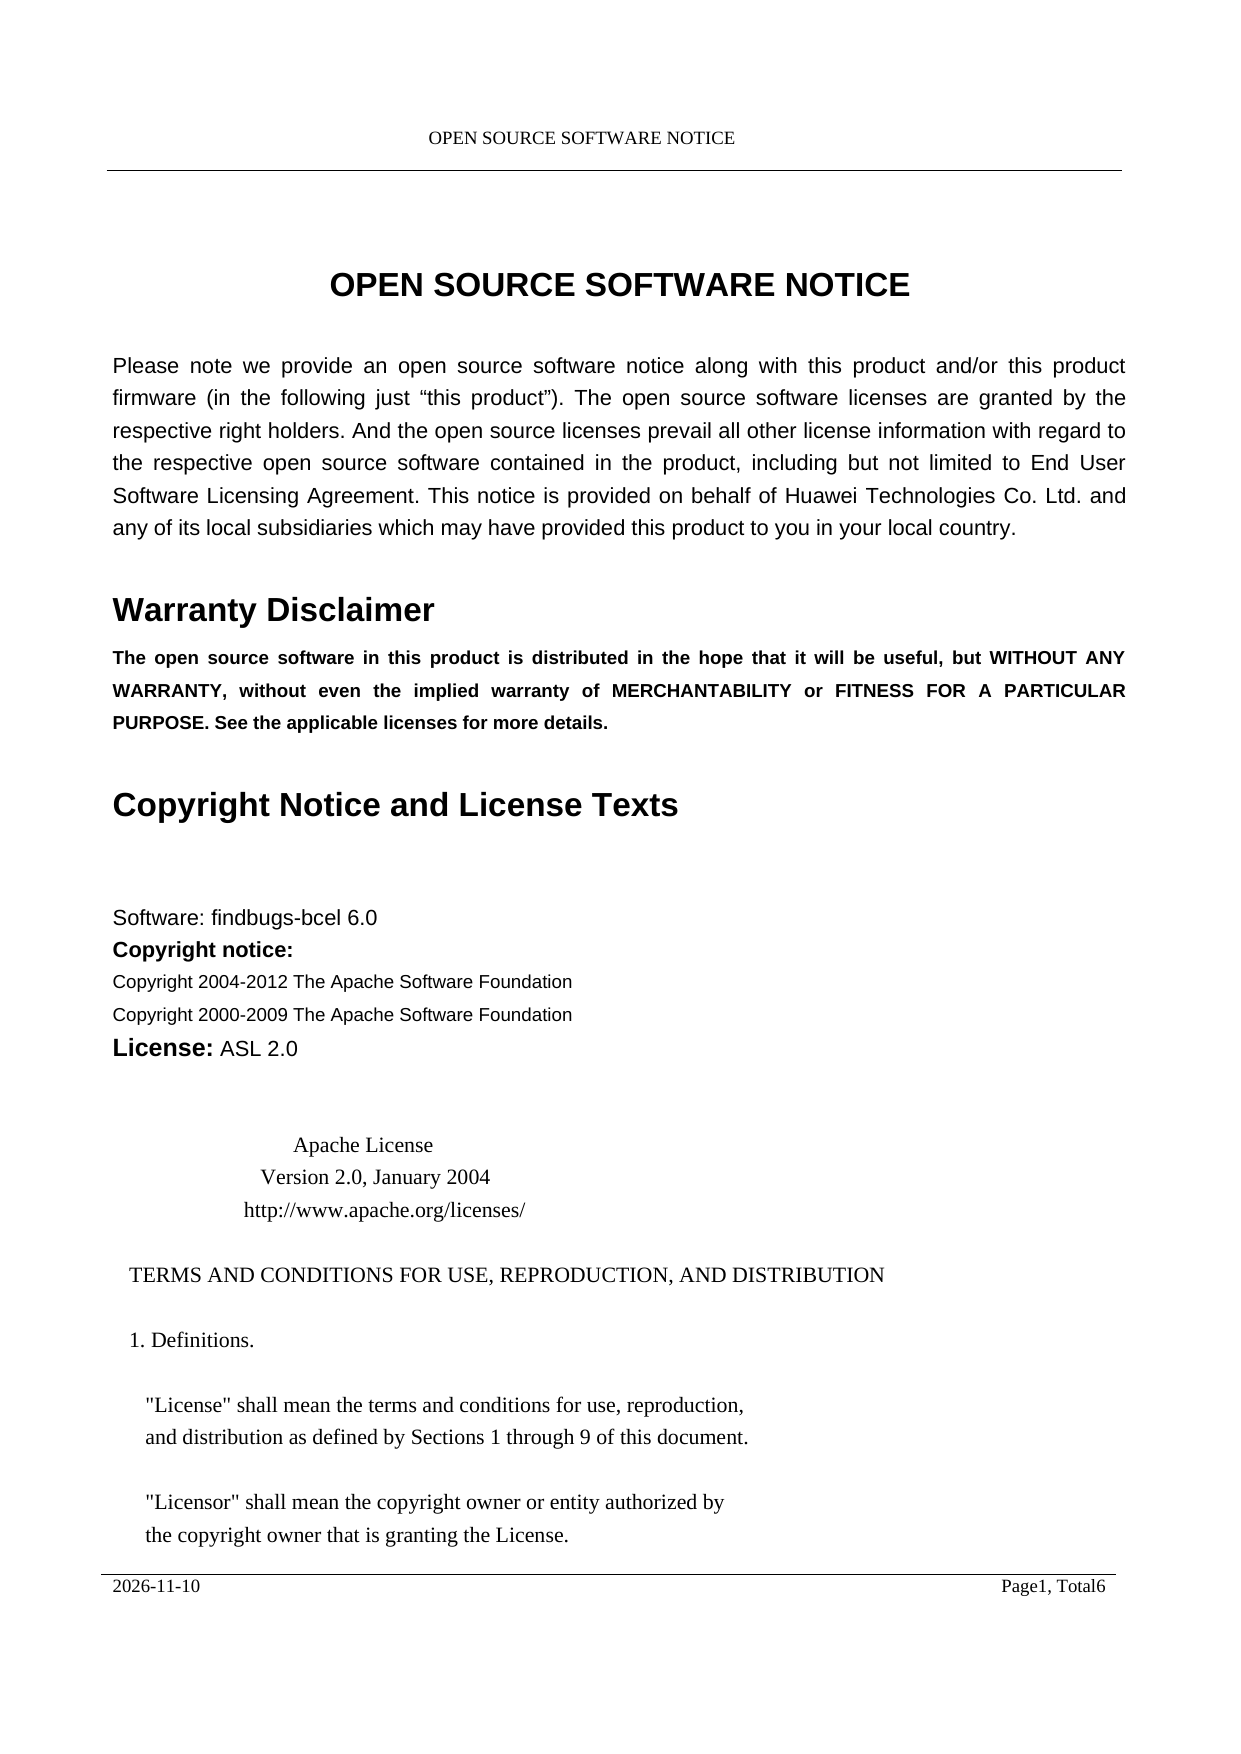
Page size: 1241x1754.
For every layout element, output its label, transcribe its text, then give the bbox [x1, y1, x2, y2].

text The open source software in this product is distributed in the hope that it will be useful, but WITHOUT ANY WARRANTY, without even the implied warranty of MERCHANTABILITY or FITNESS FOR A PARTICULAR PURPOSE. See the applicable licenses for more details. [112, 641, 1128, 739]
text Copyright 2004-2012 The Apache Software Foundation [112, 966, 1128, 998]
text OPEN SOURCE SOFTWARE NOTICE [112, 251, 1128, 316]
text Copyright notice: [112, 933, 1128, 966]
text Software: findbugs-bcel 6.0 [112, 901, 1128, 933]
text Warranty Disclaimer [112, 576, 1128, 641]
text Please note we provide an open source software notice along with this product and/or this product firmware (in the following just “this product”). The open source software licenses are granted by the respective right holders. And the open source licenses prevail all other license information with regard to the respective open source software contained in the product, including but not limited to End User Software Licensing Agreement. This notice is provided on behalf of Huawei Technologies Co. Ltd. and any of its local subsidiaries which may have provided this product to you in your local country. [112, 349, 1128, 544]
text Copyright Notice and License Texts [112, 771, 1128, 836]
text Copyright 2000-2009 The Apache Software Foundation [112, 998, 1128, 1031]
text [112, 1031, 1128, 1551]
